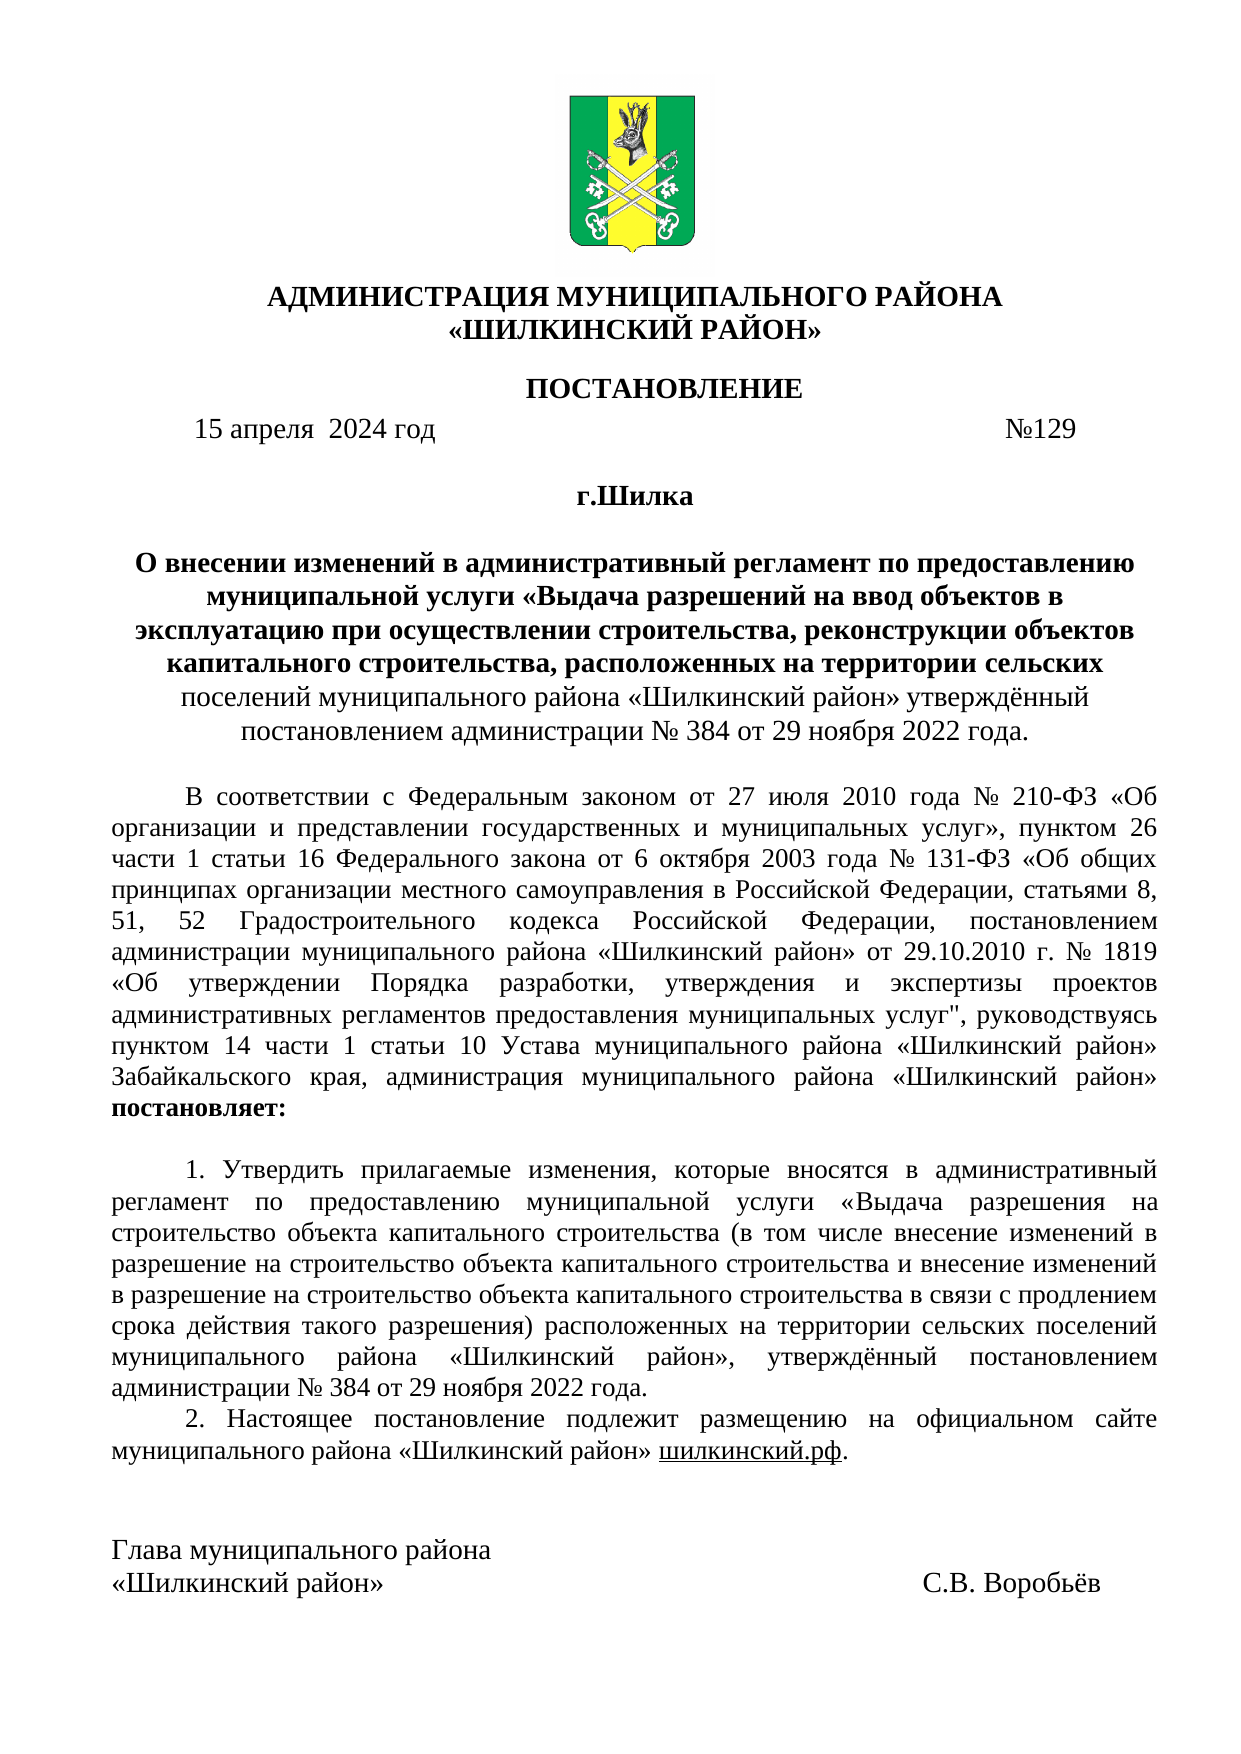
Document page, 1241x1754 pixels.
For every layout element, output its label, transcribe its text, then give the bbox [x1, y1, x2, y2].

text 1. Утвердить прилагаемые изменения, которые вносятся в административный регламент по предоставлению муниципальной услуги «Выдача разрешения на строительство объекта капитального строительства (в том числе внесение изменений в разрешение на строительство объекта капитального строительства и внесение изменений в разрешение на строительство объекта капитального строительства в связи с продлением срока действия такого разрешения) расположенных на территории сельских поселений муниципального района «Шилкинский район», утверждённый постановлением администрации № 384 от 29 ноября 2022 года. [111, 1153, 1159, 1403]
title ПОСТАНОВЛЕНИЕ [111, 371, 1159, 404]
title Глава муниципального района [111, 1532, 1159, 1566]
text «ШИЛКИНСКИЙ РАЙОН» [111, 312, 1159, 346]
title 15 апреля 2024 год №129 [111, 411, 1159, 444]
text В соответствии с Федеральным законом от 27 июля 2010 года № 210-ФЗ «Об организации и представлении государственных и муниципальных услуг», пунктом 26 части 1 статьи 16 Федерального закона от 6 октября 2003 года № 131-ФЗ «Об общих принципах организации местного самоуправления в Российской Федерации, статьями 8, 51, 52 Градостроительного кодекса Российской Федерации, постановлением администрации муниципального района «Шилкинский район» от 29.10.2010 г. № 1819 «Об утверждении Порядка разработки, утверждения и экспертизы проектов административных регламентов предоставления муниципальных услуг", руководствуясь пунктом 14 части 1 статьи 10 Устава муниципального района «Шилкинский район» Забайкальского края, администрация муниципального района «Шилкинский район» постановляет: [111, 780, 1159, 1122]
text 2. Настоящее постановление подлежит размещению на официальном сайте муниципального района «Шилкинский район» шилкинский.рф. [111, 1403, 1159, 1465]
text «Шилкинский район» С.В. Воробьёв [111, 1566, 1159, 1599]
picture [554, 74, 716, 277]
text АДМИНИСТРАЦИЯ МУНИЦИПАЛЬНОГО РАЙОНА [111, 279, 1159, 312]
title О внесении изменений в административный регламент по предоставлению муниципальной услуги «Выдача разрешений на ввод объектов в эксплуатацию при осуществлении строительства, реконструкции объектов капитального строительства, расположенных на территории сельских поселений муниципального района «Шилкинский район» утверждённый постановлением администрации № 384 от 29 ноября 2022 года. [111, 545, 1159, 746]
title г.Шилка [111, 478, 1159, 511]
